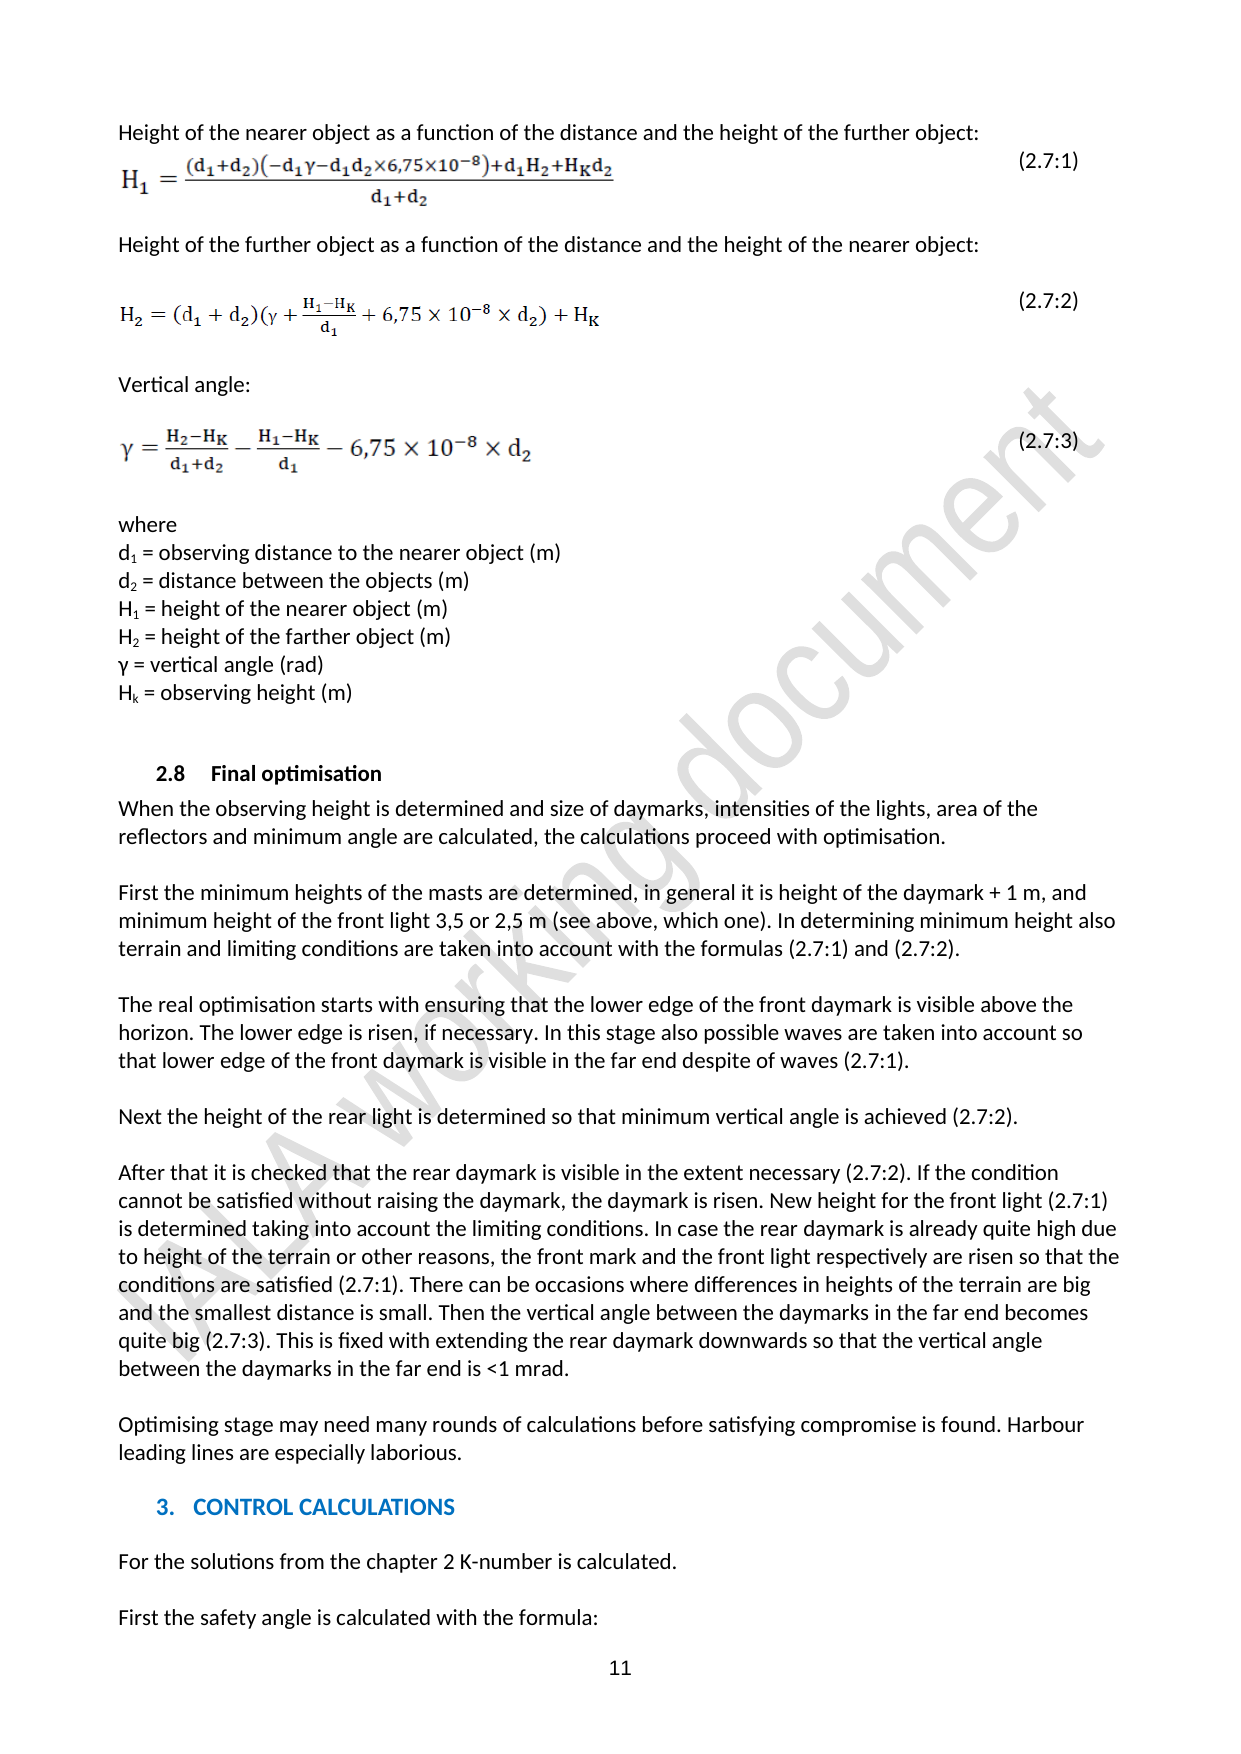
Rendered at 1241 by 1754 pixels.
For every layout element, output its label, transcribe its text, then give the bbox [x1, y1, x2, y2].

text γ = vertical angle (rad) [118, 651, 1122, 678]
text Vertical angle: [118, 370, 1122, 398]
text H2 = height of the farther object (m) [118, 622, 1122, 651]
text Optimising stage may need many rounds of calculations before satisfying compromise is found. Harbour leading lines are especially laborious. [118, 1410, 1122, 1466]
text Height of the further object as a function of the distance and the height of the nearer object: [118, 230, 1122, 258]
text d1 = observing distance to the nearer object (m) [118, 538, 1122, 566]
subtitle Final optimisation [156, 759, 1122, 788]
text d2 = distance between the objects (m) [118, 566, 1122, 594]
text Next the height of the rear light is determined so that minimum vertical angle is achieved (2.7:2). [118, 1102, 1122, 1130]
text Height of the nearer object as a function of the distance and the height of the further object: [118, 118, 1122, 146]
text After that it is checked that the rear daymark is visible in the extent necessary (2.7:2). If the condition cannot be satisfied without raising the daymark, the daymark is risen. New height for the front light (2.7:1) is determined taking into account the limiting conditions. In case the rear daymark is already quite high due to height of the terrain or other reasons, the front mark and the front light respectively are risen so that the conditions are satisfied (2.7:1). There can be occasions where differences in heights of the terrain are big and the smallest distance is small. Then the vertical angle between the daymarks in the far end becomes quite big (2.7:3). This is fixed with extending the rear daymark downwards so that the vertical angle between the daymarks in the far end is <1 mrad. [118, 1158, 1122, 1382]
text (2.7:1) [622, 146, 1122, 174]
text H1 = height of the nearer object (m) [118, 594, 1122, 622]
text First the minimum heights of the masts are determined, in general it is height of the daymark + 1 m, and minimum height of the front light 3,5 or 2,5 m (see above, which one). In determining minimum height also terrain and limiting conditions are taken into account with the formulas (2.7:1) and (2.7:2). [118, 878, 1122, 962]
text (2.7:2) [604, 286, 1122, 314]
text (2.7:3) [537, 426, 1122, 454]
text For the solutions from the chapter 2 K-number is calculated. [118, 1547, 1122, 1575]
text where [118, 510, 1122, 538]
text When the observing height is determined and size of daymarks, intensities of the lights, area of the reflectors and minimum angle are calculated, the calculations proceed with optimisation. [118, 794, 1122, 850]
subtitle control calculations [156, 1491, 1122, 1522]
text Hk = observing height (m) [118, 678, 1122, 707]
text First the safety angle is calculated with the formula: [118, 1603, 1122, 1631]
text The real optimisation starts with ensuring that the lower edge of the front daymark is visible above the horizon. The lower edge is risen, if necessary. In this stage also possible waves are taken into account so that lower edge of the front daymark is visible in the far end despite of waves (2.7:1). [118, 990, 1122, 1074]
